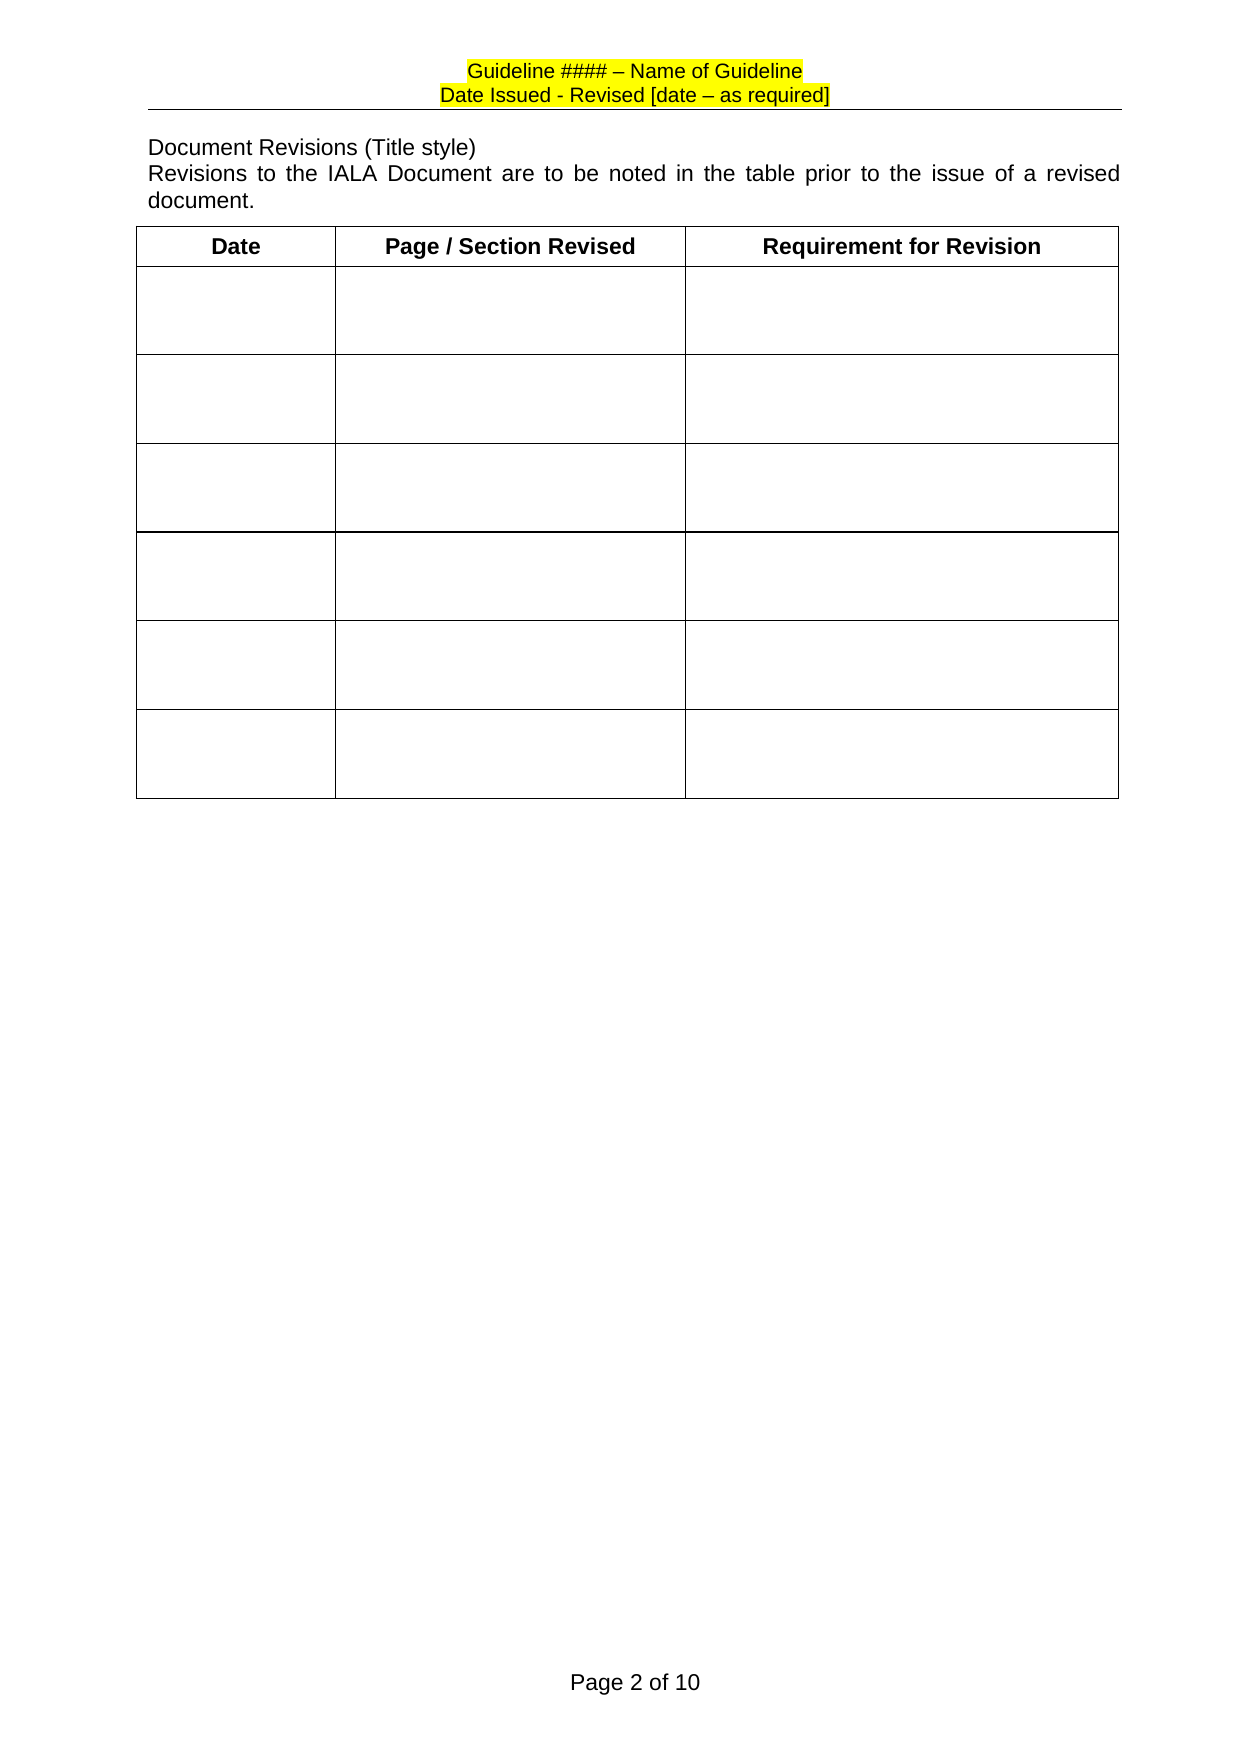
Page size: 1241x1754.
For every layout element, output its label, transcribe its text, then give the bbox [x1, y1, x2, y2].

table_cell [336, 355, 685, 443]
table_cell [137, 355, 335, 443]
table_cell [686, 444, 1118, 531]
title Document Revisions (Title style) [148, 134, 1122, 160]
text Revisions to the IALA Document are to be noted in the table prior to the issue of a revised document. [148, 160, 1122, 213]
table_cell [336, 710, 685, 797]
table_cell [686, 621, 1118, 709]
table_cell [336, 621, 685, 709]
table_header Page / Section Revised [336, 227, 685, 266]
table_cell [686, 355, 1118, 443]
table_cell [137, 533, 335, 620]
table_header Requirement for Revision [686, 227, 1118, 266]
table_cell [137, 267, 335, 354]
table_header Date [137, 227, 335, 266]
table_cell [137, 444, 335, 531]
table_cell [137, 710, 335, 797]
table_cell [686, 710, 1118, 797]
table_cell [336, 444, 685, 531]
table_cell [686, 533, 1118, 620]
table_cell [686, 267, 1118, 354]
table_cell [137, 621, 335, 709]
table_cell [336, 267, 685, 354]
table_cell [336, 533, 685, 620]
